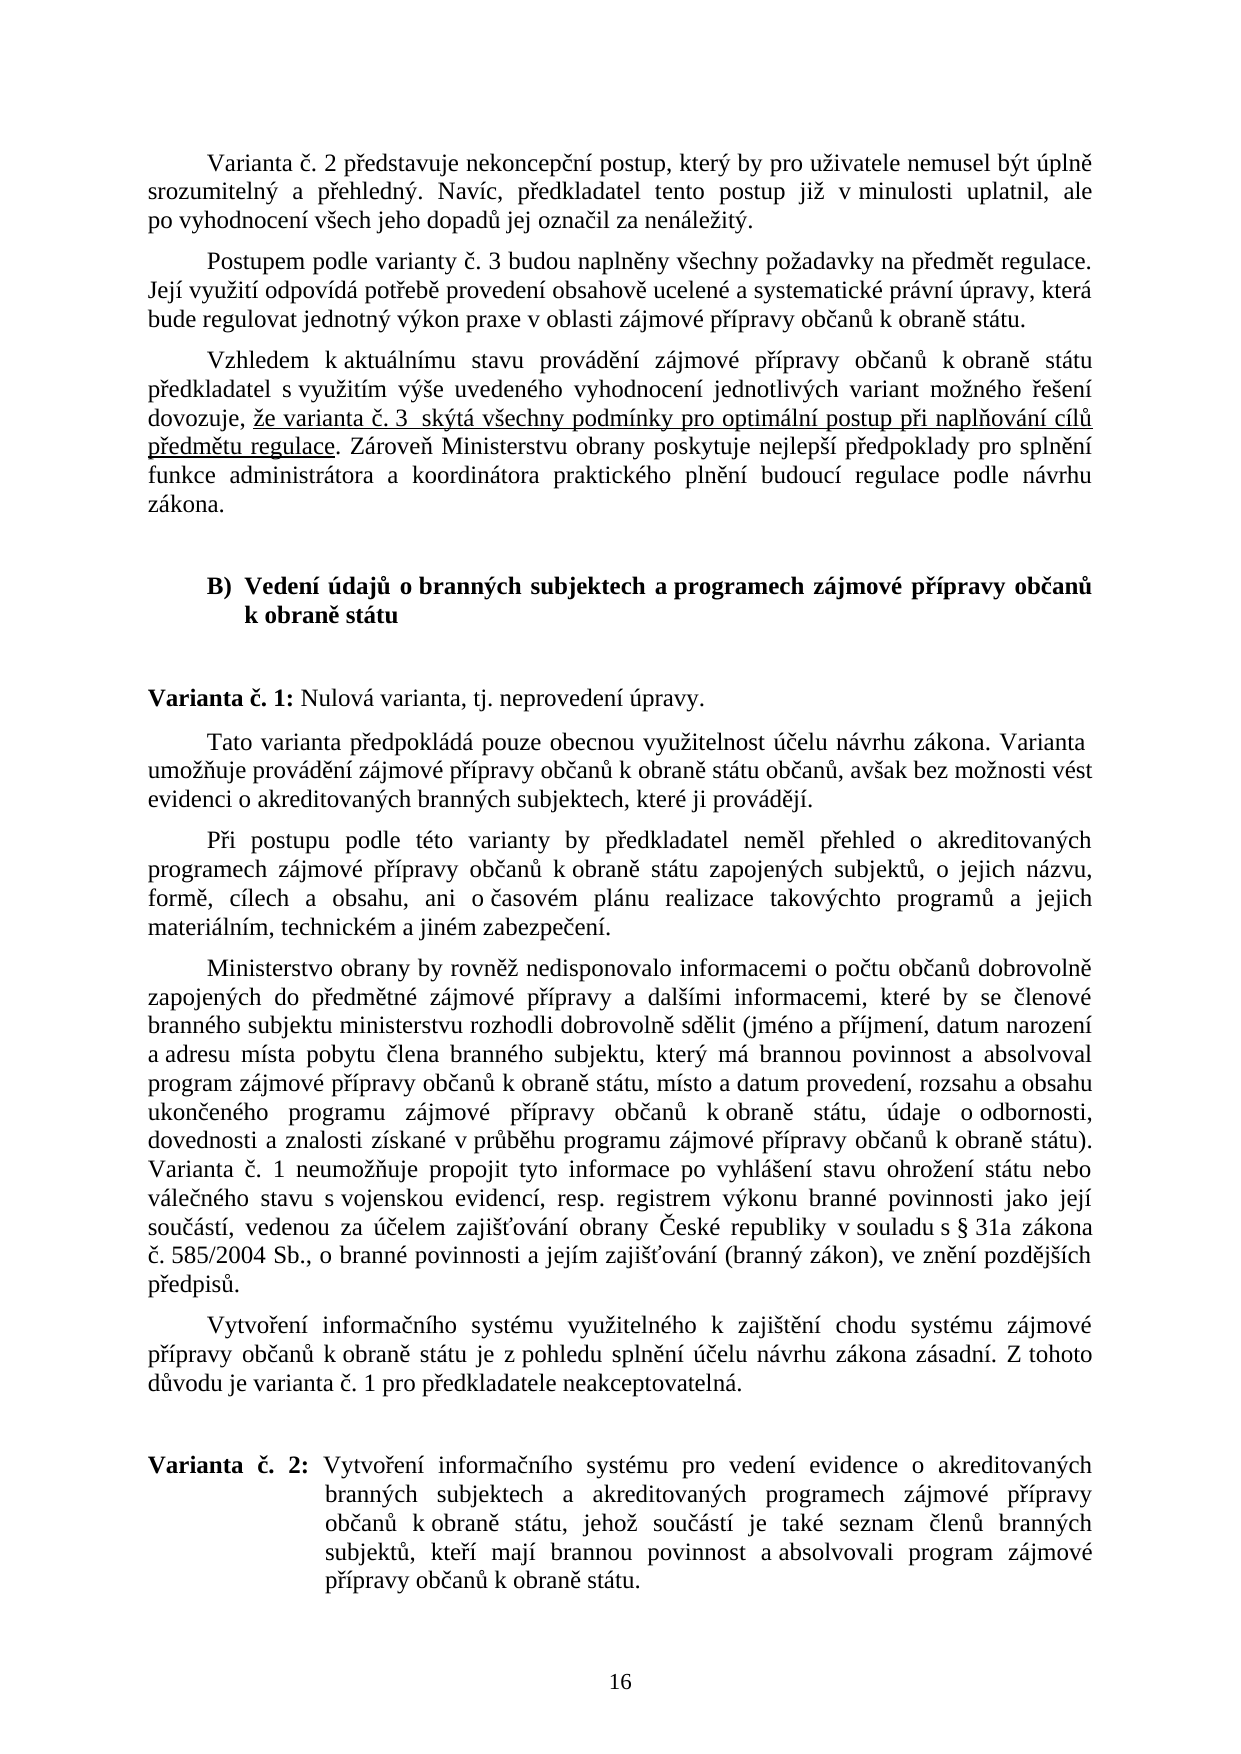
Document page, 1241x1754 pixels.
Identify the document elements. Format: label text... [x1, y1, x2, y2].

text Varianta č. 2: Vytvoření informačního systému pro vedení evidence o akreditovaných branných subjektech a akreditovaných programech zájmové přípravy občanů k obraně státu, jehož součástí je také seznam členů branných subjektů, kteří mají brannou povinnost a absolvovali program zájmové přípravy občanů k obraně státu. [148, 1450, 1093, 1594]
text Vytvoření informačního systému využitelného k zajištění chodu systému zájmové přípravy občanů k obraně státu je z pohledu splnění účelu návrhu zákona zásadní. Z tohoto důvodu je varianta č. 1 pro předkladatele neakceptovatelná. [148, 1310, 1093, 1397]
text Ministerstvo obrany by rovněž nedisponovalo informacemi o počtu občanů dobrovolně zapojených do předmětné zájmové přípravy a dalšími informacemi, které by se členové branného subjektu ministerstvu rozhodli dobrovolně sdělit (jméno a příjmení, datum narození a adresu místa pobytu člena branného subjektu, který má brannou povinnost a absolvoval program zájmové přípravy občanů k obraně státu, místo a datum provedení, rozsahu a obsahu ukončeného programu zájmové přípravy občanů k obraně státu, údaje o odbornosti, dovednosti a znalosti získané v průběhu programu zájmové přípravy občanů k obraně státu). Varianta č. 1 neumožňuje propojit tyto informace po vyhlášení stavu ohrožení státu nebo válečného stavu s vojenskou evidencí, resp. registrem výkonu branné povinnosti jako její součástí, vedenou za účelem zajišťování obrany České republiky v souladu s § 31a zákona č. 585/2004 Sb., o branné povinnosti a jejím zajišťování (branný zákon), ve znění pozdějších předpisů. [148, 953, 1093, 1298]
list Vedení údajů o branných subjektech a programech zájmové přípravy občanů k obraně státu [207, 571, 1093, 629]
text Postupem podle varianty č. 3 budou naplněny všechny požadavky na předmět regulace. Její využití odpovídá potřebě provedení obsahově ucelené a systematické právní úpravy, která bude regulovat jednotný výkon praxe v oblasti zájmové přípravy občanů k obraně státu. [148, 246, 1093, 333]
text Varianta č. 2 představuje nekoncepční postup, který by pro uživatele nemusel být úplně srozumitelný a přehledný. Navíc, předkladatel tento postup již v minulosti uplatnil, ale po vyhodnocení všech jeho dopadů jej označil za nenáležitý. [148, 148, 1093, 234]
text Při postupu podle této varianty by předkladatel neměl přehled o akreditovaných programech zájmové přípravy občanů k obraně státu zapojených subjektů, o jejich názvu, formě, cílech a obsahu, ani o časovém plánu realizace takovýchto programů a jejich materiálním, technickém a jiném zabezpečení. [148, 825, 1093, 940]
text Tato varianta předpokládá pouze obecnou využitelnost účelu návrhu zákona. Varianta umožňuje provádění zájmové přípravy občanů k obraně státu občanů, avšak bez možnosti vést evidenci o akreditovaných branných subjektech, které ji provádějí. [148, 727, 1093, 813]
text Vzhledem k aktuálnímu stavu provádění zájmové přípravy občanů k obraně státu předkladatel s využitím výše uvedeného vyhodnocení jednotlivých variant možného řešení dovozuje, že varianta č. 3 skýtá všechny podmínky pro optimální postup při naplňování cílů předmětu regulace. Zároveň Ministerstvu obrany poskytuje nejlepší předpoklady pro splnění funkce administrátora a koordinátora praktického plnění budoucí regulace podle návrhu zákona. [148, 345, 1093, 518]
text Varianta č. 1: Nulová varianta, tj. neprovedení úpravy. [148, 683, 1093, 711]
